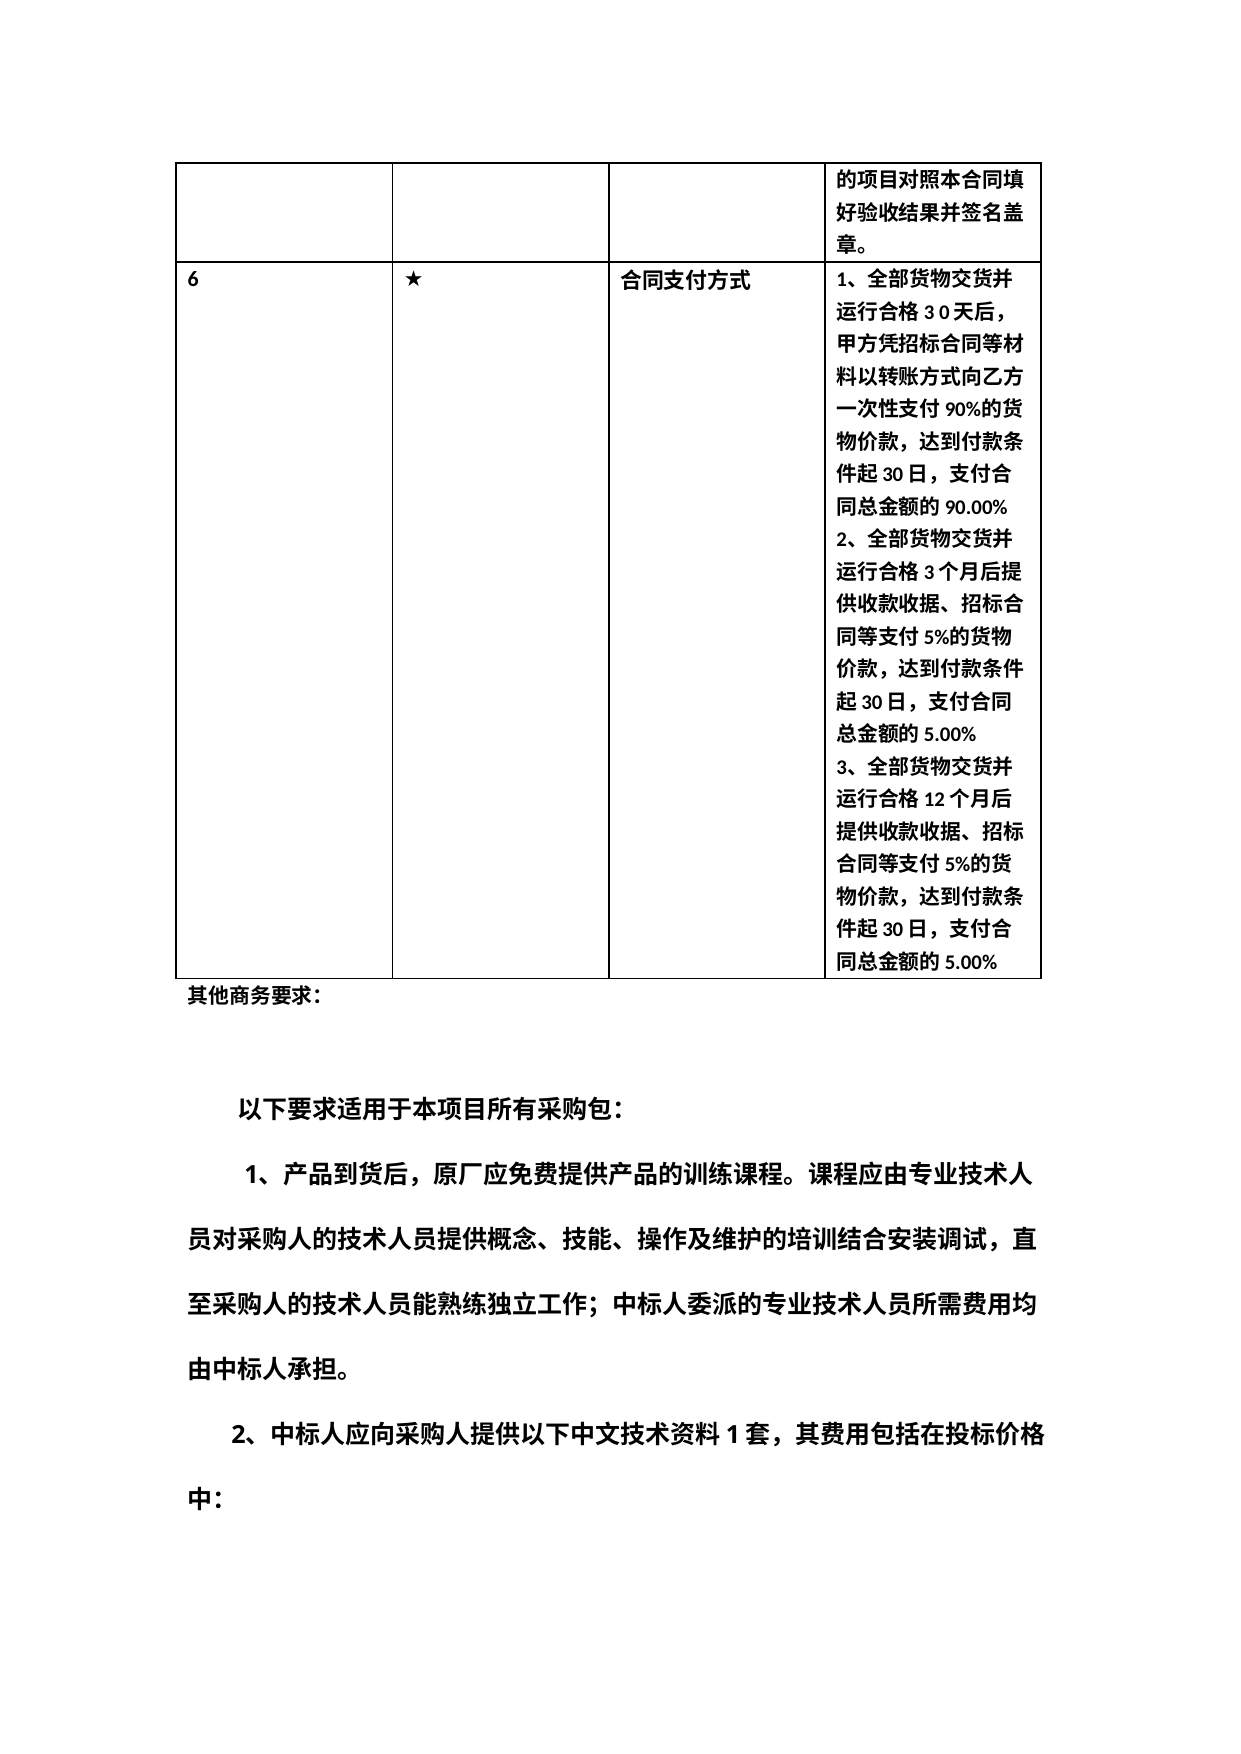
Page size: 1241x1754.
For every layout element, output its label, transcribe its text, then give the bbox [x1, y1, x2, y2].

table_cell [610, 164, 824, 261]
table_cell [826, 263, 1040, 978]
text 其他商务要求： [187, 979, 1053, 1012]
text 1、产品到货后，原厂应免费提供产品的训练课程。课程应由专业技术人员对采购人的技术人员提供概念、技能、操作及维护的培训结合安装调试，直至采购人的技术人员能熟练独立工作；中标人委派的专业技术人员所需费用均由中标人承担。 [187, 1142, 1053, 1402]
text 以下要求适用于本项目所有采购包： [187, 1077, 1053, 1142]
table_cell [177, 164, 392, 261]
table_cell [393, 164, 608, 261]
text 2、中标人应向采购人提供以下中文技术资料1套，其费用包括在投标价格中： [187, 1402, 1053, 1532]
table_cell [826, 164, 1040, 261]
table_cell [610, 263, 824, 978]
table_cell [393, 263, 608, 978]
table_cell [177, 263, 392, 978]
